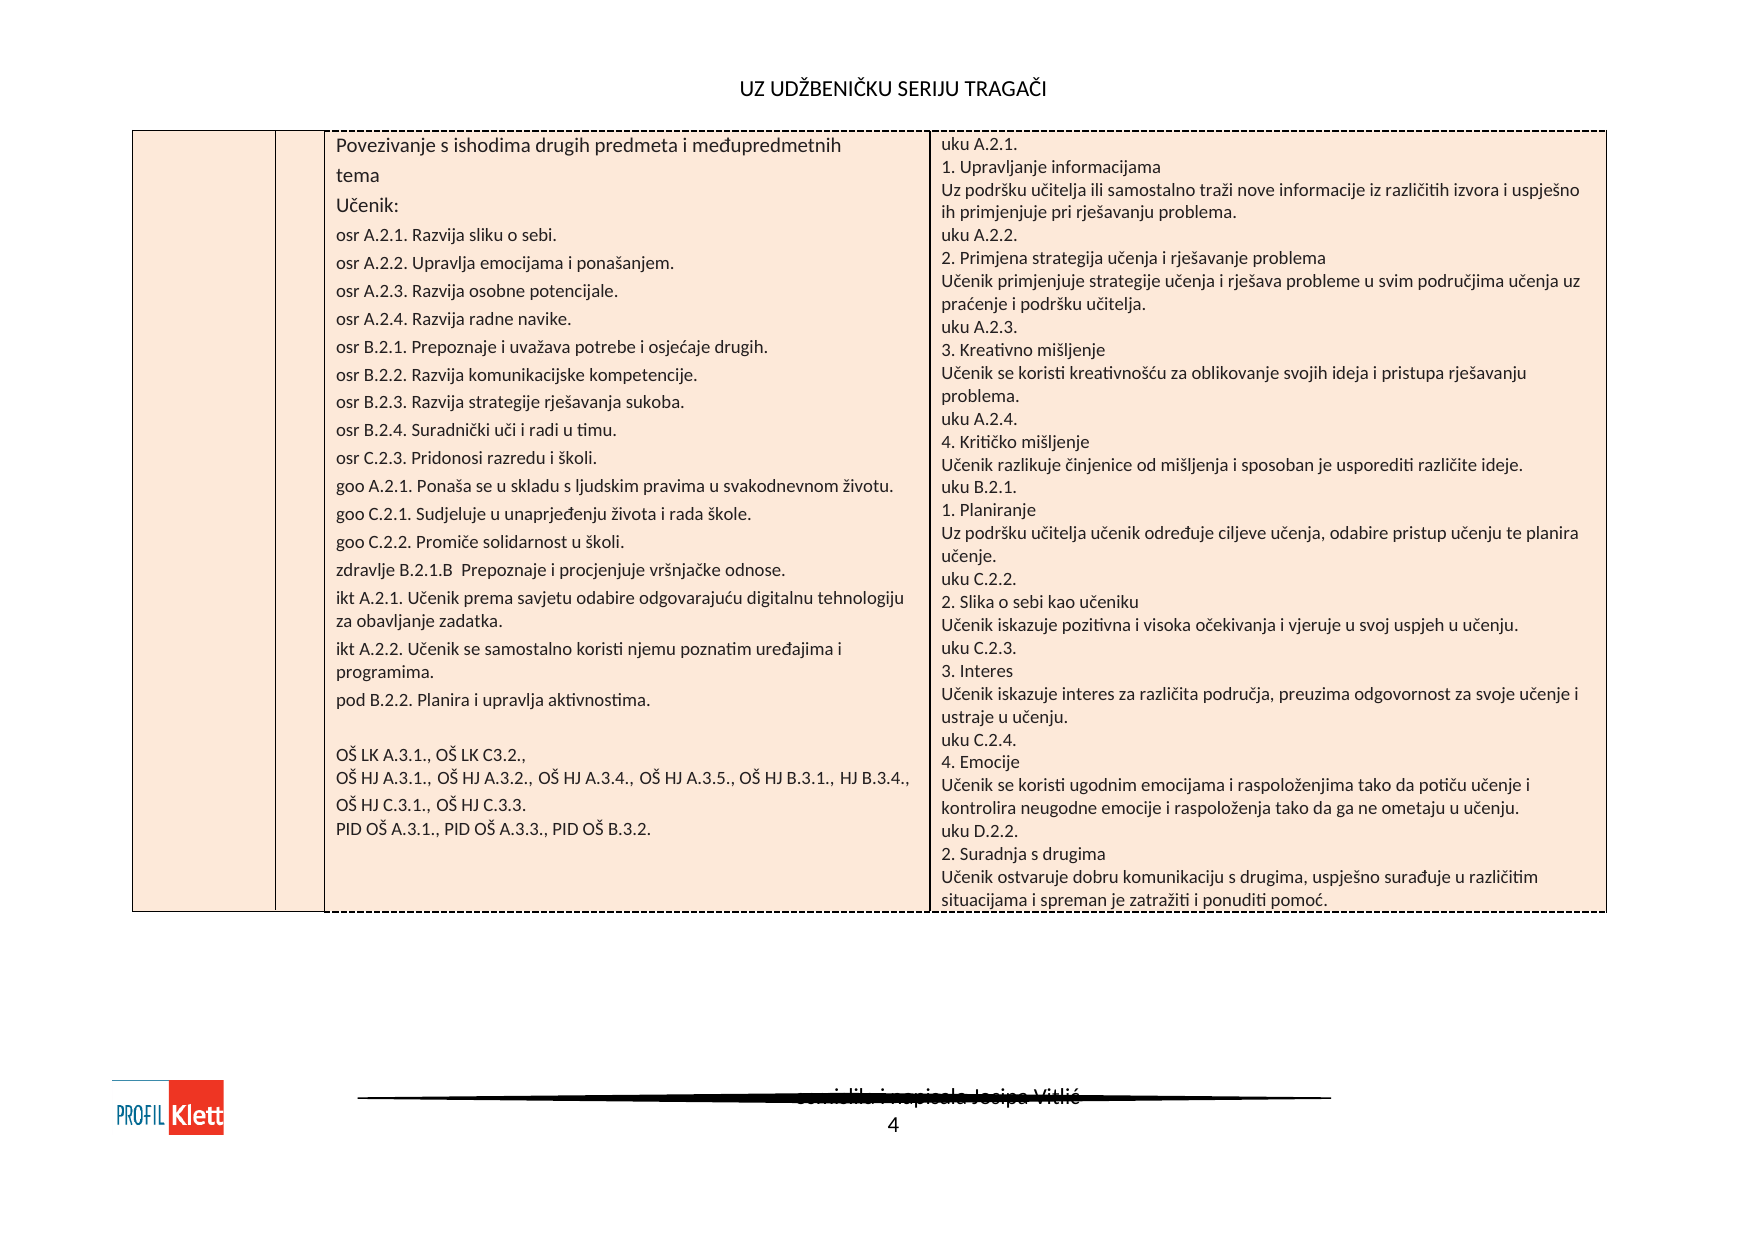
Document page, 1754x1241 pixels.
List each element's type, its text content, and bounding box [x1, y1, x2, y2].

picture [111, 1080, 224, 1134]
table_cell uku A.2.1. 1. Upravljanje informacijama Uz podršku učitelja ili samostalno traži nove informacije iz različitih izvora i uspješno ih primjenjuje pri rješavanju problema. uku A.2.2. 2. Primjena strategija učenja i rješavanje problema Učenik primjenjuje strategije učenja i rješava probleme u svim područjima učenja uz praćenje i podršku učitelja. uku A.2.3. 3. Kreativno mišljenje Učenik se koristi kreativnošću za oblikovanje svojih ideja i pristupa rješavanju problema. uku A.2.4. 4. Kritičko mišljenje Učenik razlikuje činjenice od mišljenja i sposoban je usporediti različite ideje. uku B.2.1. 1. Planiranje Uz podršku učitelja učenik određuje ciljeve učenja, odabire pristup učenju te planira učenje. uku C.2.2. 2. Slika o sebi kao učeniku Učenik iskazuje pozitivna i visoka očekivanja i vjeruje u svoj uspjeh u učenju. uku C.2.3. 3. Interes Učenik iskazuje interes za različita područja, preuzima odgovornost za svoje učenje i ustraje u učenju. uku C.2.4. 4. Emocije Učenik se koristi ugodnim emocijama i raspoloženjima tako da potiču učenje i kontrolira neugodne emocije i raspoloženja tako da ga ne ometaju u učenju. uku D.2.2. 2. Suradnja s drugima Učenik ostvaruje dobru komunikaciju s drugima, uspješno surađuje u različitim situacijama i spreman je zatražiti i ponuditi pomoć. [931, 130, 1606, 911]
table_cell Povezivanje s ishodima drugih predmeta i međupredmetnih tema Učenik: osr A.2.1. Razvija sliku o sebi. osr A.2.2. Upravlja emocijama i ponašanjem. osr A.2.3. Razvija osobne potencijale. osr A.2.4. Razvija radne navike. osr B.2.1. Prepoznaje i uvažava potrebe i osjećaje drugih. osr B.2.2. Razvija komunikacijske kompetencije. osr B.2.3. Razvija strategije rješavanja sukoba. osr B.2.4. Suradnički uči i radi u timu. osr C.2.3. Pridonosi razredu i školi. goo A.2.1. Ponaša se u skladu s ljudskim pravima u svakodnevnom životu. goo C.2.1. Sudjeluje u unaprjeđenju života i rada škole. goo C.2.2. Promiče solidarnost u školi. zdravlje B.2.1.B Prepoznaje i procjenjuje vršnjačke odnose. ikt A.2.1. Učenik prema savjetu odabire odgovarajuću digitalnu tehnologiju za obavljanje zadatka. ikt A.2.2. Učenik se samostalno koristi njemu poznatim uređajima i programima. pod B.2.2. Planira i upravlja aktivnostima. OŠ LK A.3.1., OŠ LK C3.2., OŠ HJ A.3.1., OŠ HJ A.3.2., OŠ HJ A.3.4., OŠ HJ A.3.5., OŠ HJ B.3.1., HJ B.3.4., OŠ HJ C.3.1., OŠ HJ C.3.3. PID OŠ A.3.1., PID OŠ A.3.3., PID OŠ B.3.2. [325, 130, 929, 911]
